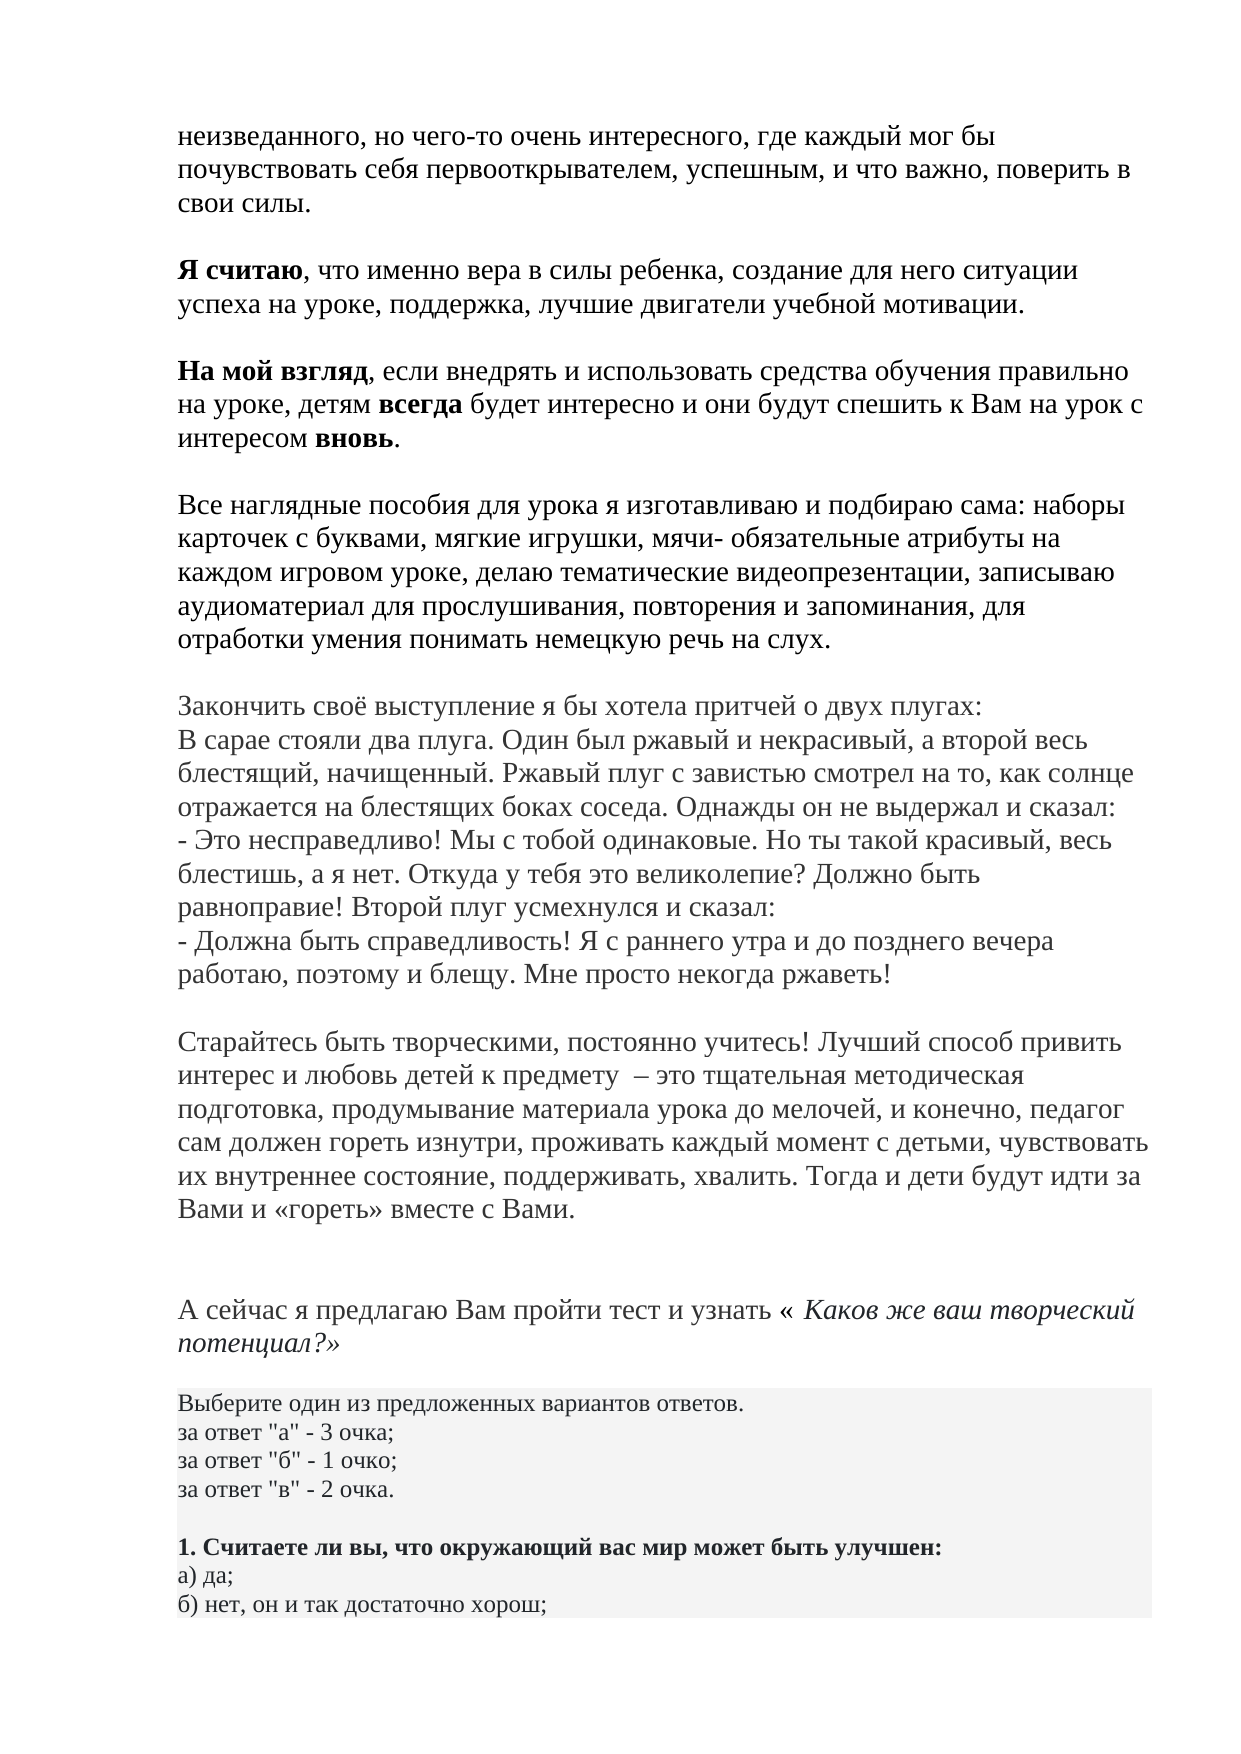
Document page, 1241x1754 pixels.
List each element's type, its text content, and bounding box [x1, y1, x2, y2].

text Все наглядные пособия для урока я изготавливаю и подбираю сама: наборы карточек с буквами, мягкие игрушки, мячи- обязательные атрибуты на каждом игровом уроке, делаю тематические видеопрезентации, записываю аудиоматериал для прослушивания, повторения и запоминания, для отработки умения понимать немецкую речь на слух. [177, 487, 1152, 655]
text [177, 118, 1152, 219]
text В сарае стояли два плуга. Один был ржавый и некрасивый, а второй весь блестящий, начищенный. Ржавый плуг с завистью смотрел на то, как солнце отражается на блестящих боках соседа. Однажды он не выдержал и сказал: [177, 722, 1152, 822]
text - Должна быть справедливость! Я с раннего утра и до позднего вечера работаю, поэтому и блещу. Мне просто некогда ржаветь! [177, 923, 1152, 990]
text за ответ "б" - 1 очко; [177, 1445, 1152, 1474]
text Старайтесь быть творческими, постоянно учитесь! Лучший способ привить интерес и любовь детей к предмету – это тщательная методическая подготовка, продумывание материала урока до мелочей, и конечно, педагог сам должен гореть изнутри, проживать каждый момент с детьми, чувствовать их внутреннее состояние, поддерживать, хвалить. Тогда и дети будут идти за Вами и «гореть» вместе с Вами. [576, 1024, 1152, 1225]
text Выберите один из предложенных вариантов ответов. [177, 1388, 1152, 1417]
text На мой взгляд, если внедрять и использовать средства обучения правильно на уроке, детям всегда будет интересно и они будут спешить к Вам на урок с интересом вновь. [177, 353, 1152, 453]
text б) нет, он и так достаточно хорош; [177, 1589, 1152, 1618]
text за ответ "а" - 3 очка; [177, 1417, 1152, 1445]
text Я считаю, что именно вера в силы ребенка, создание для него ситуации успеха на уроке, поддержка, лучшие двигатели учебной мотивации. [177, 252, 1152, 319]
text а) да; [177, 1560, 1152, 1589]
text А сейчас я предлагаю Вам пройти тест и узнать « Каков же ваш творческий потенциал?» [177, 1292, 1152, 1359]
text Закончить своё выступление я бы хотела притчей о двух плугах: [177, 688, 1152, 722]
text - Это несправедливо! Мы с тобой одинаковые. Но ты такой красивый, весь блестишь, а я нет. Откуда у тебя это великолепие? Должно быть равноправие! Второй плуг усмехнулся и сказал: [177, 822, 1152, 923]
text за ответ "в" - 2 очка. [177, 1474, 1152, 1503]
text 1. Считаете ли вы, что окружающий вас мир может быть улучшен: [177, 1532, 1152, 1560]
